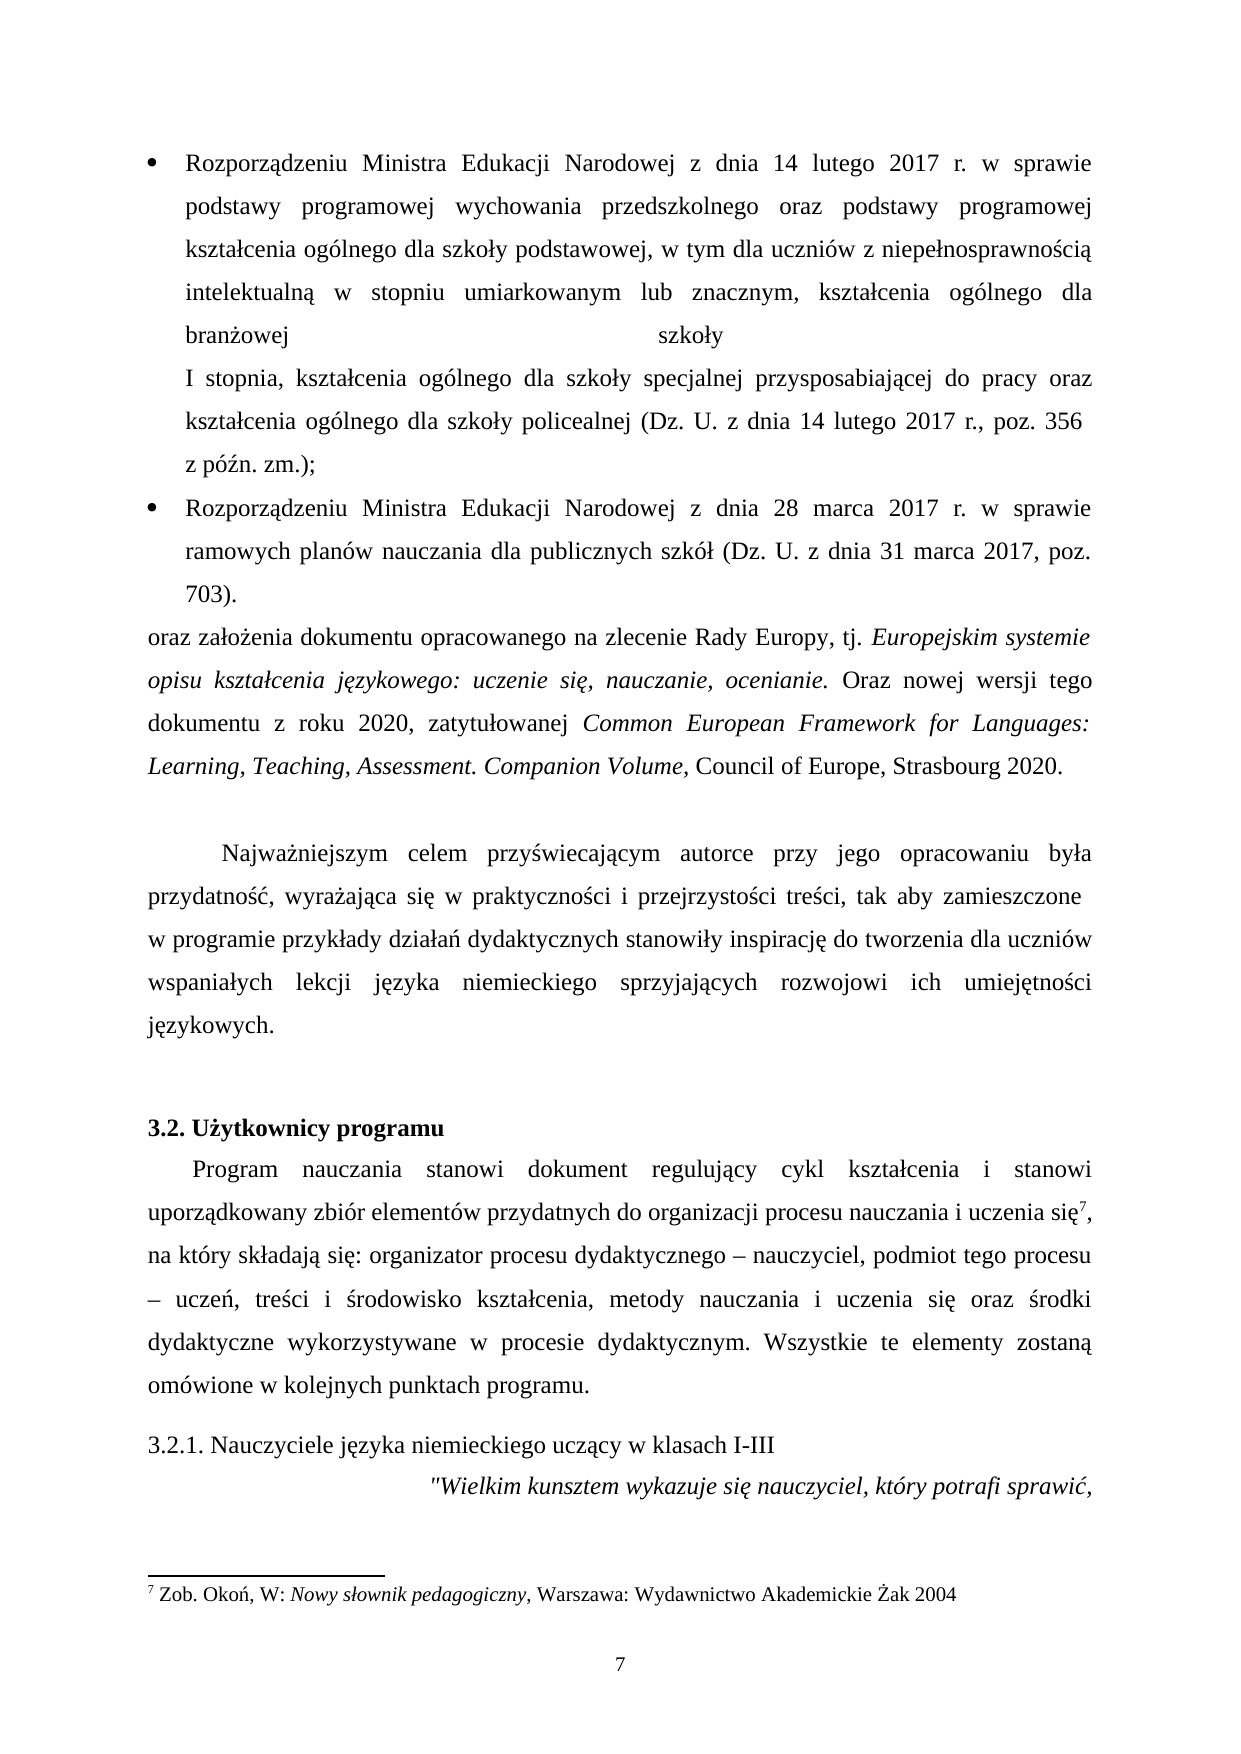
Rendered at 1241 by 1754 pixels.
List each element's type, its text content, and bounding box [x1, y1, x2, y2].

text oraz założenia dokumentu opracowanego na zlecenie Rady Europy, tj. Europejskim systemie opisu kształcenia językowego: uczenie się, nauczanie, ocenianie. Oraz nowej wersji tego dokumentu z roku 2020, zatytułowanej Common European Framework for Languages: Learning, Teaching, Assessment. Companion Volume, Council of Europe, Strasbourg 2020. [148, 622, 1093, 780]
text Najważniejszym celem przyświecającym autorce przy jego opracowaniu była przydatność, wyrażająca się w praktyczności i przejrzystości treści, tak aby zamieszczone w programie przykłady działań dydaktycznych stanowiły inspirację do tworzenia dla uczniów wspaniałych lekcji języka niemieckiego sprzyjających rozwojowi ich umiejętności językowych. [148, 838, 1093, 1039]
text "Wielkim kunsztem wykazuje się nauczyciel, który potrafi sprawić, [148, 1471, 1093, 1500]
subtitle 3.2. Użytkownicy programu [148, 1113, 1093, 1142]
list Rozporządzeniu Ministra Edukacji Narodowej z dnia 14 lutego 2017 r. w sprawie podstawy programowej wychowania przedszkolnego oraz podstawy programowej kształcenia ogólnego dla szkoły podstawowej, w tym dla uczniów z niepełnosprawnością intelektualną w stopniu umiarkowanym lub znacznym, kształcenia ogólnego dla branżowej szkoły I stopnia, kształcenia ogólnego dla szkoły specjalnej przysposabiającej do pracy oraz kształcenia ogólnego dla szkoły policealnej (Dz. U. z dnia 14 lutego 2017 r., poz. 356 z późn. zm.); [148, 148, 1093, 478]
list Rozporządzeniu Ministra Edukacji Narodowej z dnia 28 marca 2017 r. w sprawie ramowych planów nauczania dla publicznych szkół (Dz. U. z dnia 31 marca 2017, poz. 703). [148, 493, 1093, 608]
text Program nauczania stanowi dokument regulujący cykl kształcenia i stanowi uporządkowany zbiór elementów przydatnych do organizacji procesu nauczania i uczenia się, na który składają się: organizator procesu dydaktycznego – nauczyciel, podmiot tego procesu – uczeń, treści i środowisko kształcenia, metody nauczania i uczenia się oraz środki dydaktyczne wykorzystywane w procesie dydaktycznym. Wszystkie te elementy zostaną omówione w kolejnych punktach programu. [148, 1154, 1093, 1399]
subtitle 3.2.1. Nauczyciele języka niemieckiego uczący w klasach I-III [148, 1430, 1093, 1458]
